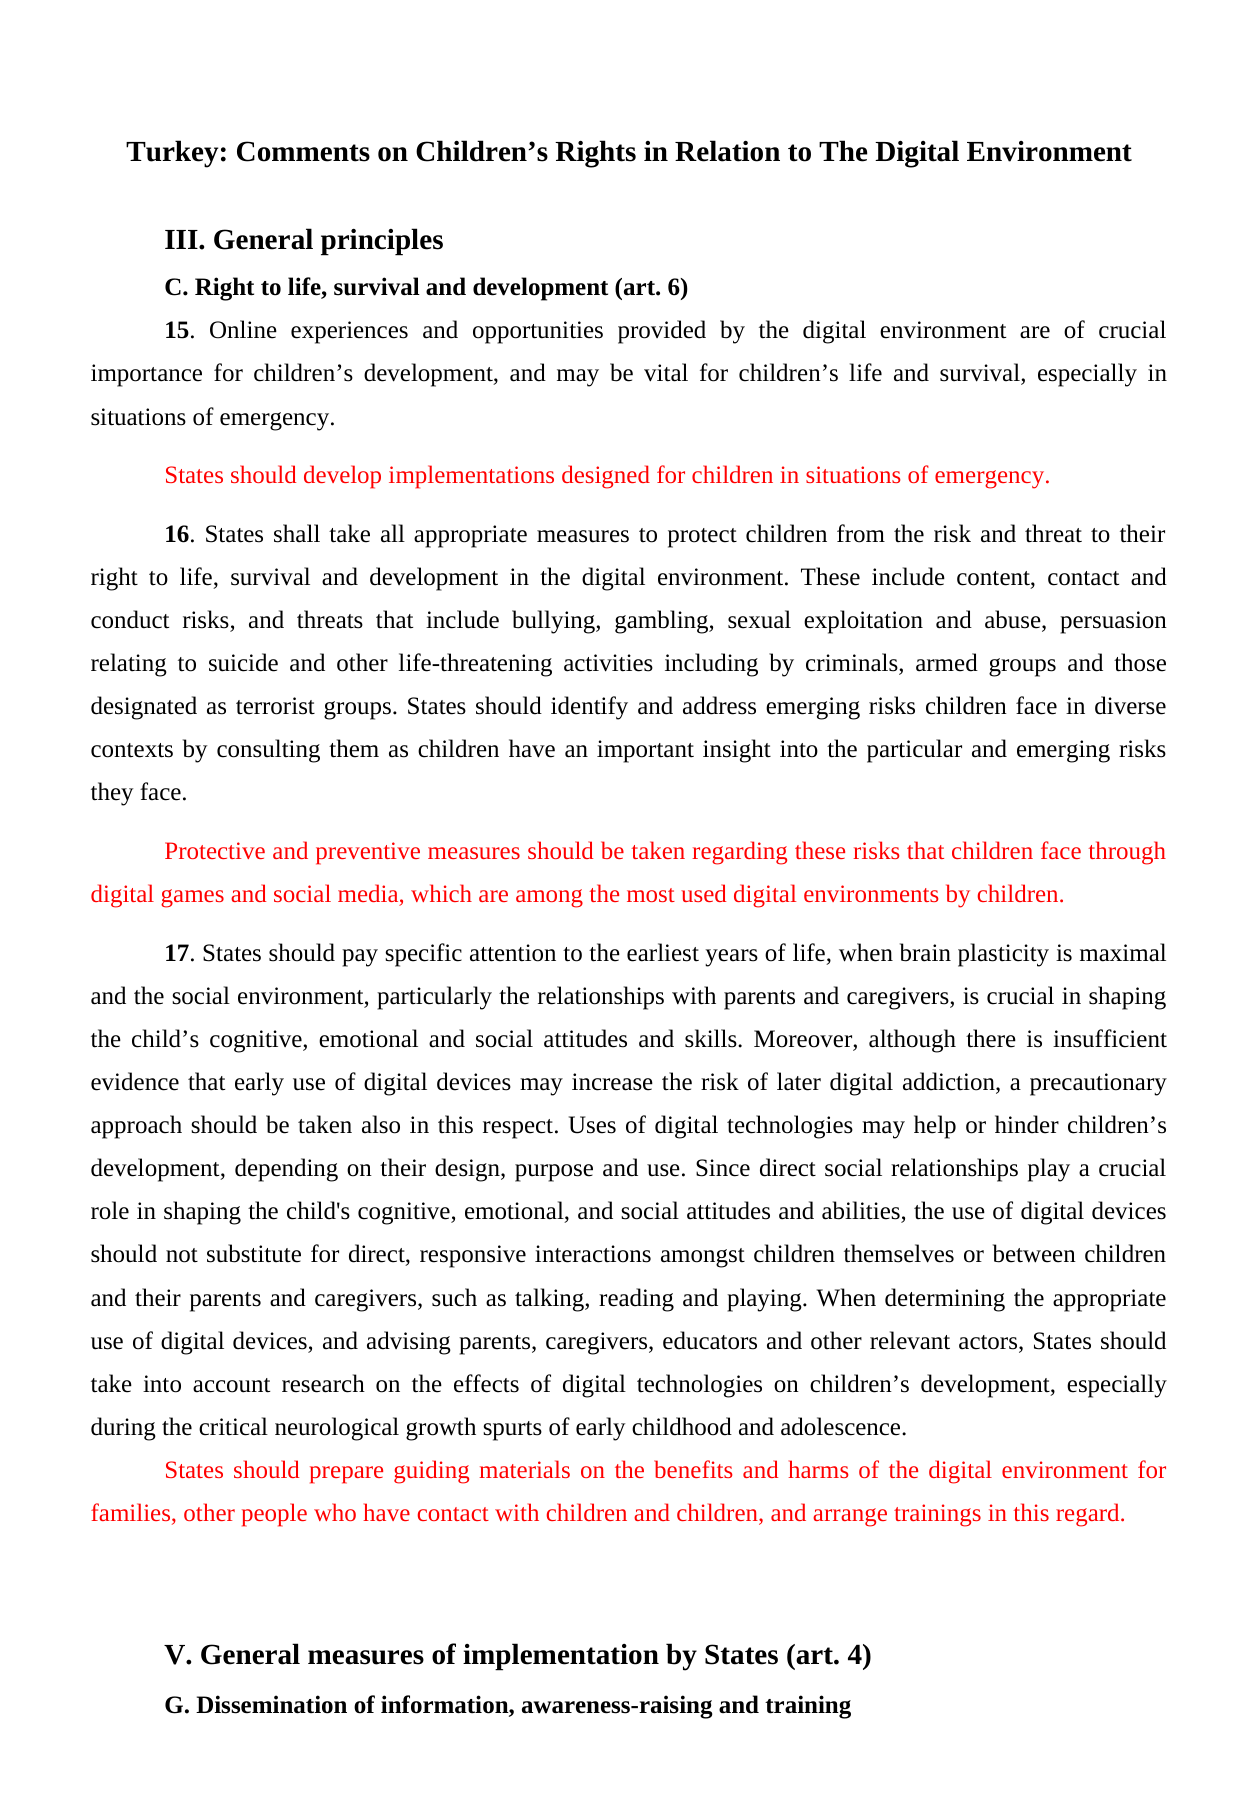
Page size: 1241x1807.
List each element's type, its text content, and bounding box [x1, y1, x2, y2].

text States should develop implementations designed for children in situations of emergency. [90, 460, 1168, 489]
text 17. States should pay specific attention to the earliest years of life, when brain plasticity is maximal and the social environment, particularly the relationships with parents and caregivers, is crucial in shaping the child’s cognitive, emotional and social attitudes and skills. Moreover, although there is insufficient evidence that early use of digital devices may increase the risk of later digital addiction, a precautionary approach should be taken also in this respect. Uses of digital technologies may help or hinder children’s development, depending on their design, purpose and use. Since direct social relationships play a crucial role in shaping the child's cognitive, emotional, and social attitudes and abilities, the use of digital devices should not substitute for direct, responsive interactions amongst children themselves or between children and their parents and caregivers, such as talking, reading and playing. When determining the appropriate use of digital devices, and advising parents, caregivers, educators and other relevant actors, States should take into account research on the effects of digital technologies on children’s development, especially during the critical neurological growth spurts of early childhood and adolescence. [90, 938, 1168, 1441]
text Protective and preventive measures should be taken regarding these risks that children face through digital games and social media, which are among the most used digital environments by children. [90, 836, 1168, 908]
text 16. States shall take all appropriate measures to protect children from the risk and threat to their right to life, survival and development in the digital environment. These include content, contact and conduct risks, and threats that include bullying, gambling, sexual exploitation and abuse, persuasion relating to suicide and other life-threatening activities including by criminals, armed groups and those designated as terrorist groups. States should identify and address emerging risks children face in diverse contexts by consulting them as children have an important insight into the particular and emerging risks they face. [90, 519, 1168, 806]
text 15. Online experiences and opportunities provided by the digital environment are of crucial importance for children’s development, and may be vital for children’s life and survival, especially in situations of emergency. [90, 315, 1168, 430]
text Turkey: Comments on Children’s Rights in Relation to The Digital Environment [90, 134, 1168, 168]
text III. General principles [90, 222, 1168, 255]
text V. General measures of implementation by States (art. 4) [90, 1637, 1168, 1671]
text G. Dissemination of information, awareness-raising and training [90, 1690, 1168, 1719]
text C. Right to life, survival and development (art. 6) [90, 272, 1168, 301]
text States should prepare guiding materials on the benefits and harms of the digital environment for families, other people who have contact with children and children, and arrange trainings in this regard. [90, 1455, 1168, 1527]
